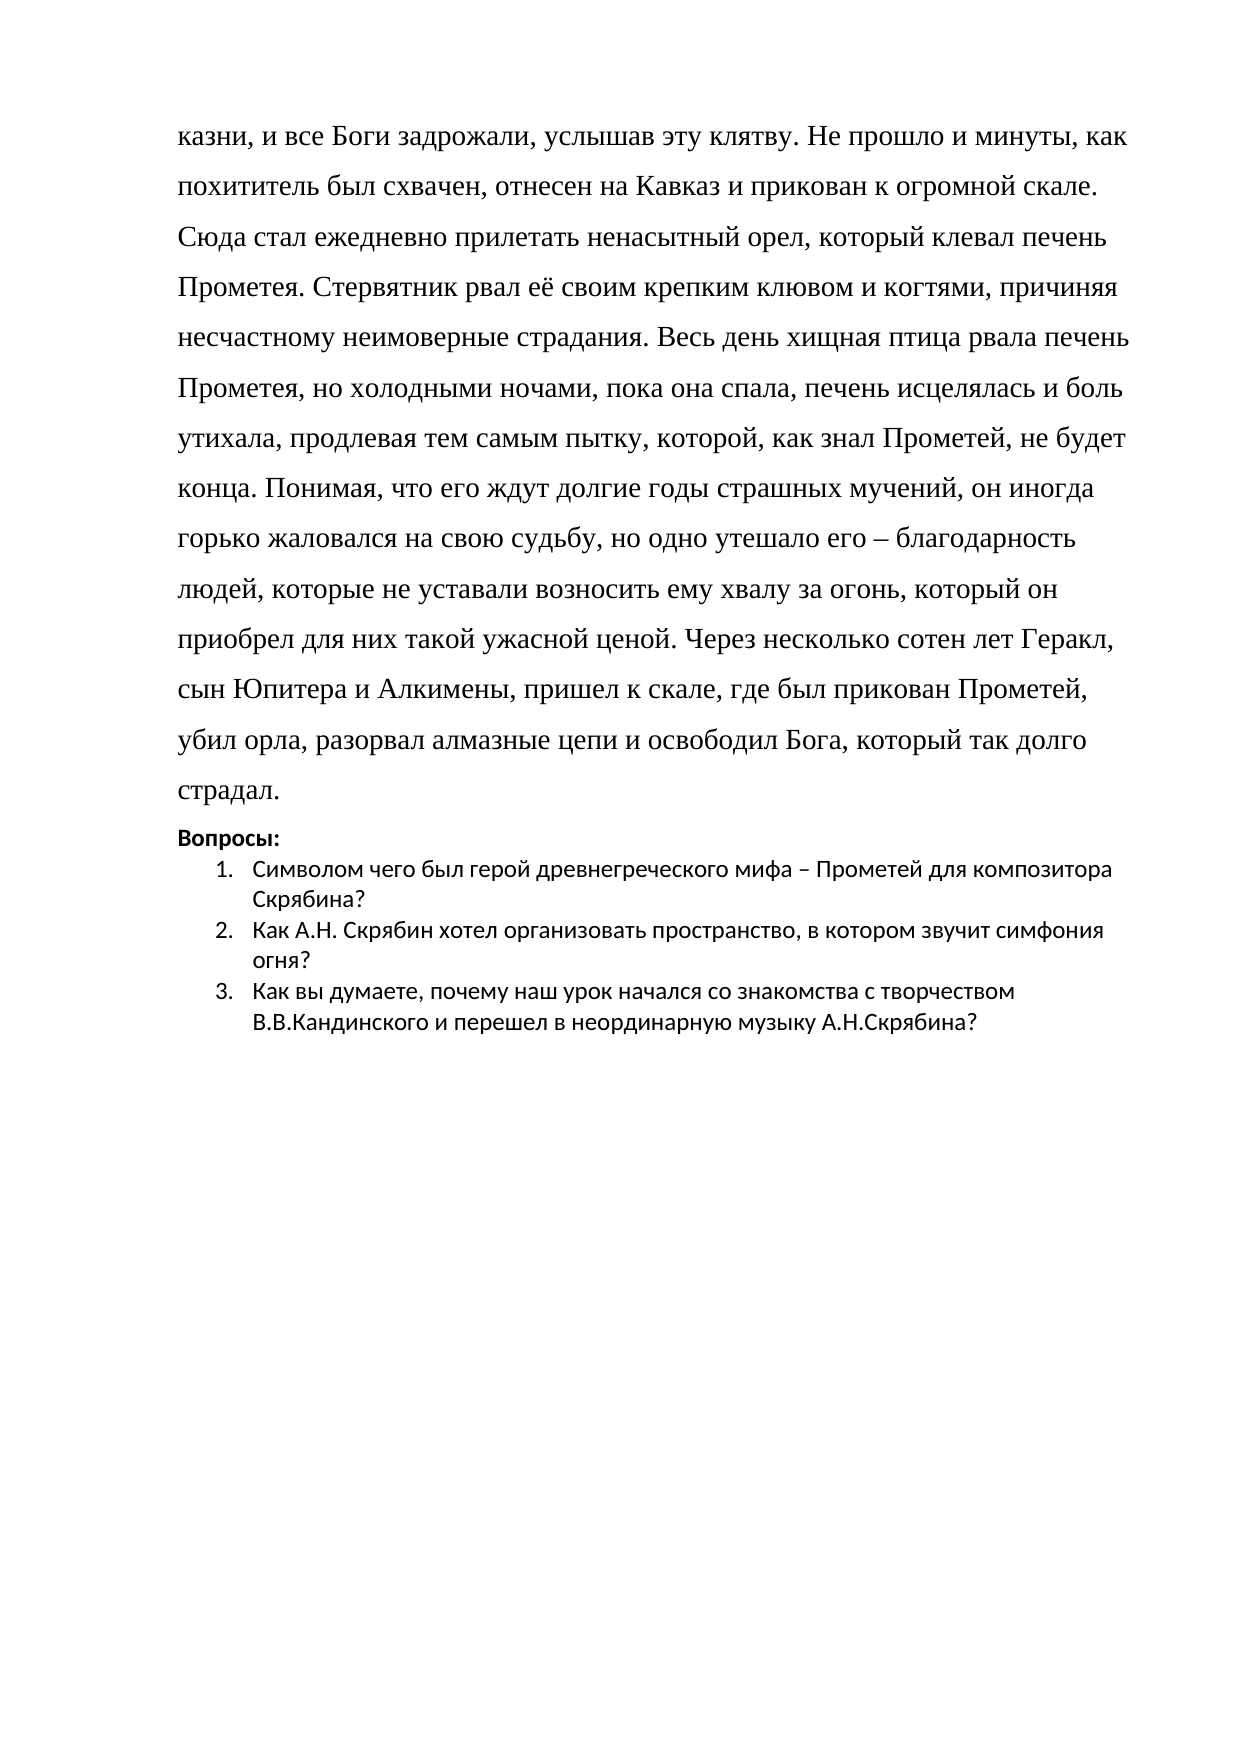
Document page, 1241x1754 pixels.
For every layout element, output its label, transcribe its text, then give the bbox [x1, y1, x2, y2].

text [177, 118, 1152, 806]
list Как вы думаете, почему наш урок начался со знакомства с творчеством В.В.Кандинского и перешел в неординарную музыку А.Н.Скрябина? [215, 975, 1152, 1036]
list Символом чего был герой древнегреческого мифа – Прометей для композитора Скрябина? [215, 853, 1152, 914]
list Как А.Н. Скрябин хотел организовать пространство, в котором звучит симфония огня? [215, 914, 1152, 975]
text Вопросы: [177, 822, 1152, 853]
